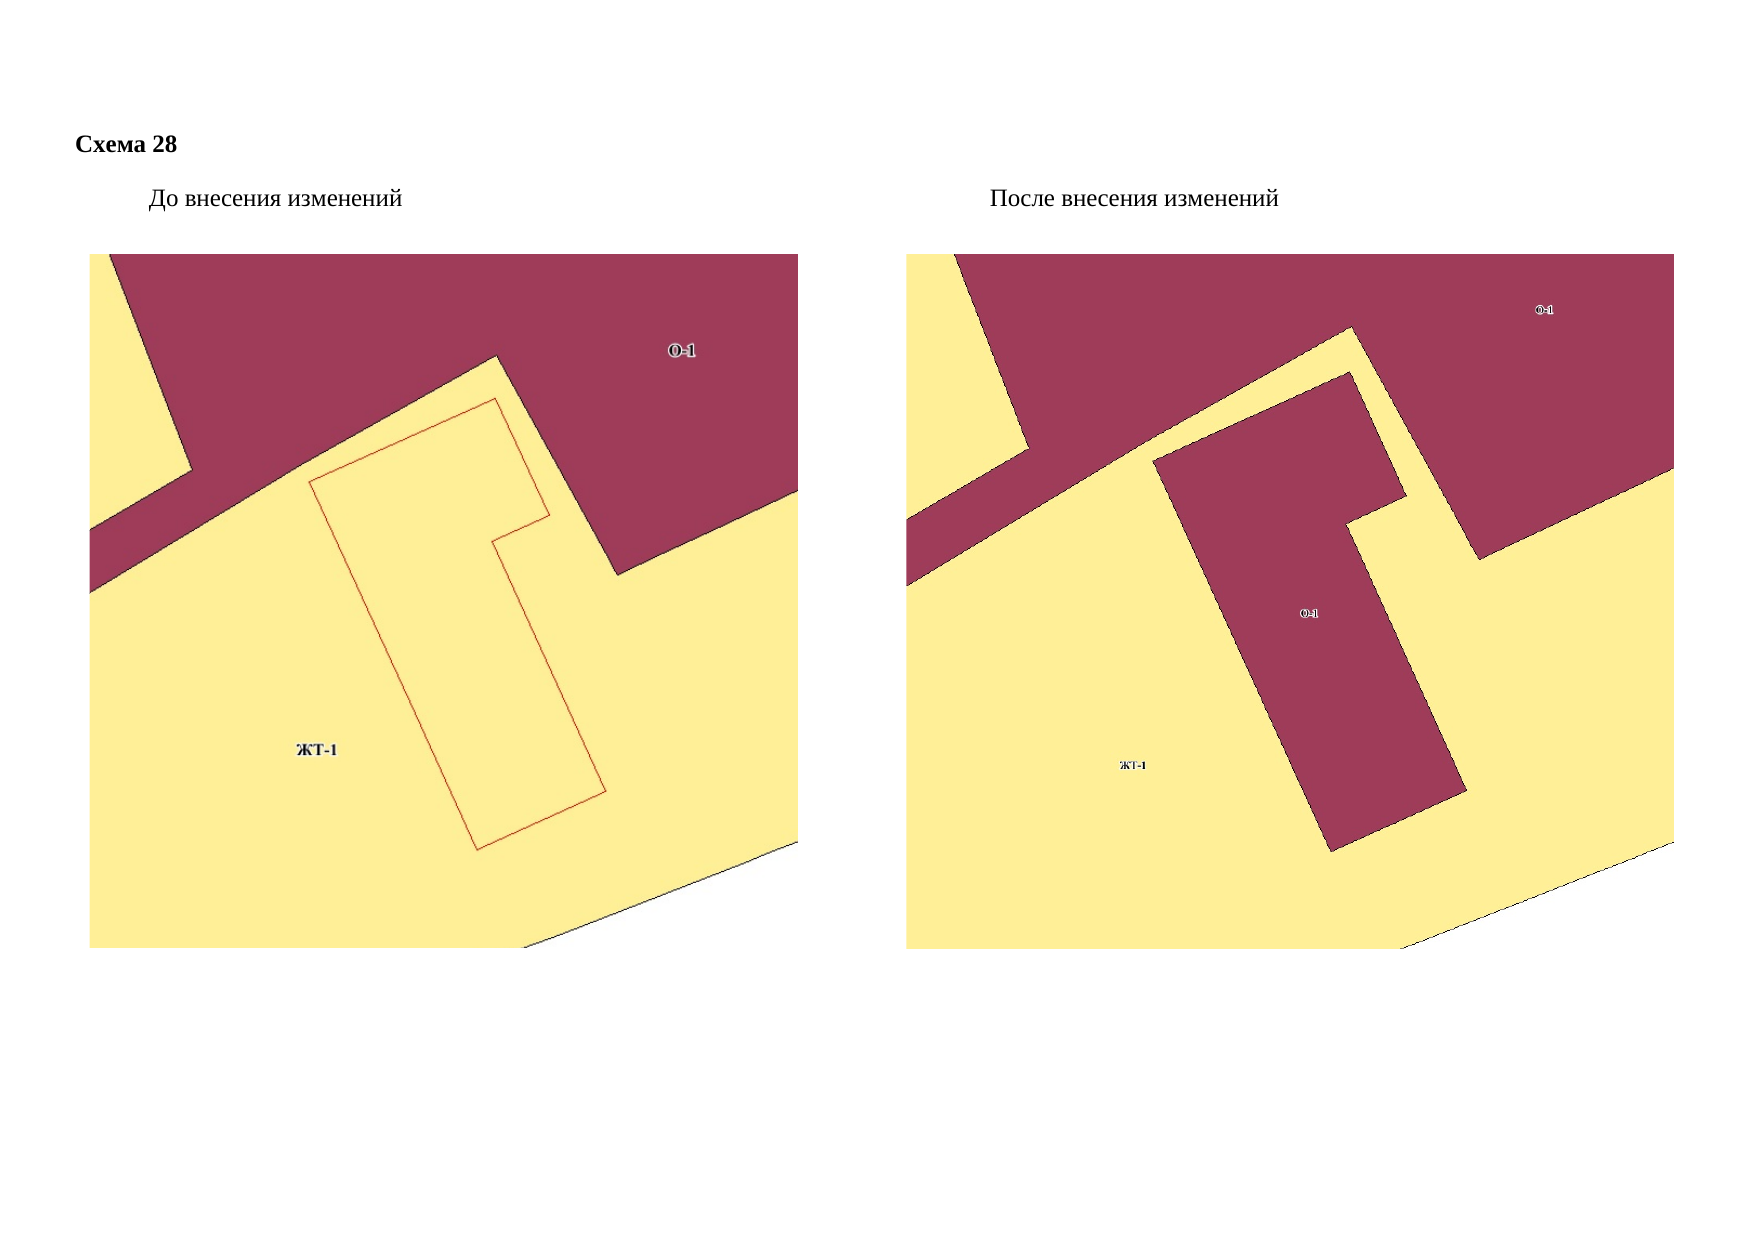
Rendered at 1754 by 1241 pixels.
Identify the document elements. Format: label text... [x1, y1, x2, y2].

picture [89, 254, 798, 948]
text Схема 28 [75, 129, 1679, 158]
text До внесения изменений После внесения изменений [149, 183, 1679, 211]
picture [906, 254, 1674, 949]
